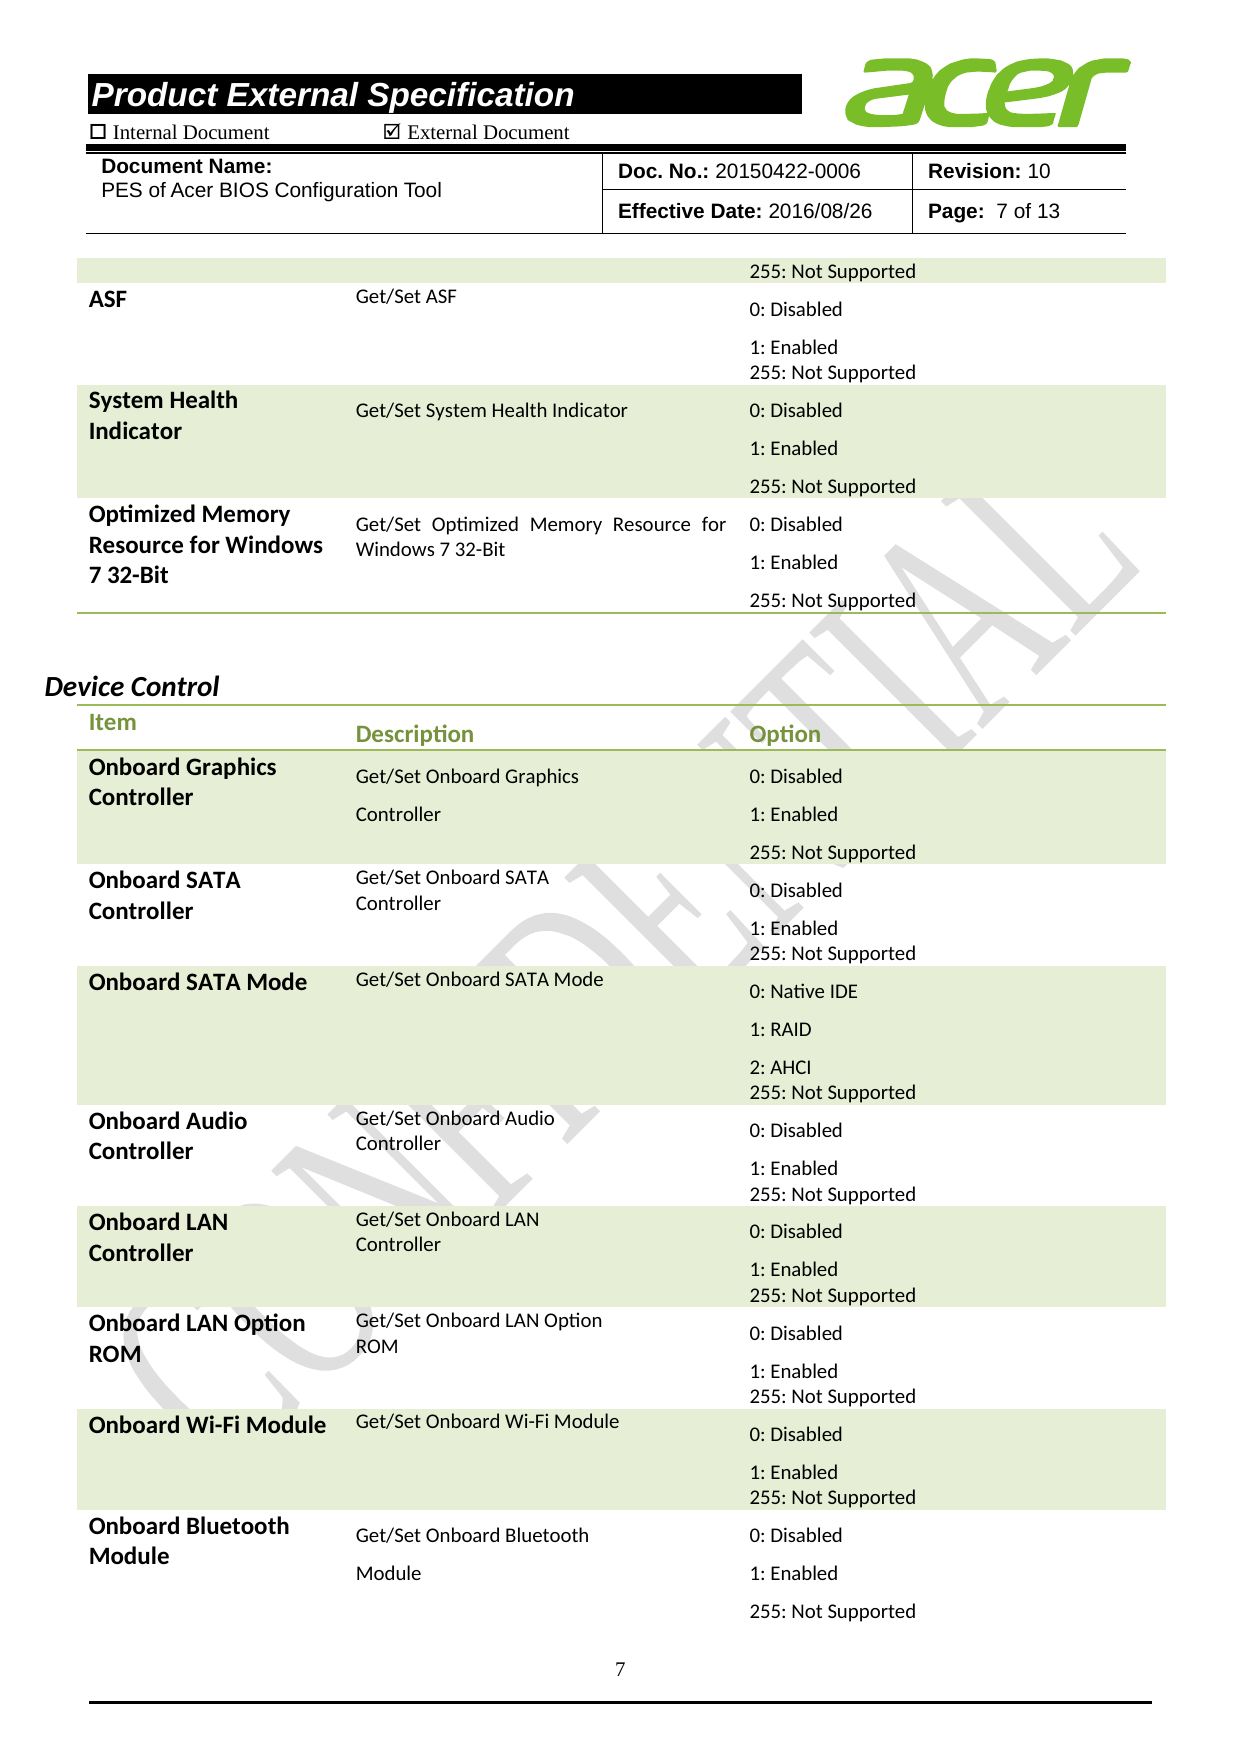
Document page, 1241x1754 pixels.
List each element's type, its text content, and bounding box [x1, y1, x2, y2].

table_cell Get/Set Optimized Memory Resource for Windows 7 32-Bit [344, 499, 738, 612]
table_cell Get/Set Onboard SATA Mode [344, 966, 738, 1105]
table_cell Optimized Memory Resource for Windows 7 32-Bit [77, 499, 344, 612]
table_cell 0: Disabled 1: Enabled 255: Not Supported [738, 385, 1166, 498]
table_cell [738, 284, 1166, 385]
table_cell 0: Disabled 1: Enabled 255: Not Supported [738, 1308, 1166, 1409]
table_cell 0: Disabled 1: Enabled 255: Not Supported [738, 1105, 1166, 1206]
table_cell Get/Set Onboard SATA Controller [344, 865, 738, 966]
table_cell 0: Native IDE 1: RAID 2: AHCI 255: Not Supported [738, 966, 1166, 1105]
table_cell ASF [77, 284, 344, 385]
table_header Item [77, 706, 344, 749]
table_cell 0: Disabled 1: Enabled 255: Not Supported [738, 499, 1166, 612]
table_cell Onboard Graphics Controller [77, 751, 344, 864]
text Device Control [44, 668, 1152, 704]
table_cell Get/Set Onboard LAN Option ROM [344, 1308, 738, 1409]
table_cell 0: Disabled 1: Enabled 255: Not Supported [738, 1206, 1166, 1307]
table_cell Onboard LAN Option ROM [77, 1308, 344, 1409]
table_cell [77, 258, 344, 283]
table_cell Get/Set Onboard Wi-Fi Module [344, 1409, 738, 1510]
table_cell Get/Set ASF [344, 284, 738, 385]
table_cell Onboard SATA Mode [77, 966, 344, 1105]
table_header Option [738, 706, 1166, 749]
table_cell 0: Disabled 1: Enabled 255: Not Supported [738, 751, 1166, 864]
table_cell Onboard Wi-Fi Module [77, 1409, 344, 1510]
table_cell Onboard Bluetooth Module [77, 1510, 344, 1624]
table_cell Get/Set Onboard LAN Controller [344, 1206, 738, 1307]
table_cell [344, 258, 738, 283]
table_header Description [344, 706, 738, 749]
table_cell System Health Indicator [77, 385, 344, 498]
table_cell Get/Set Onboard Graphics Controller [344, 751, 738, 864]
table_cell 0: Disabled 1: Enabled 255: Not Supported [738, 1510, 1166, 1624]
table_cell Get/Set System Health Indicator [344, 385, 738, 498]
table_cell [738, 258, 1166, 283]
table_cell 0: Disabled 1: Enabled 255: Not Supported [738, 865, 1166, 966]
table_cell Onboard LAN Controller [77, 1206, 344, 1307]
table_cell Onboard SATA Controller [77, 865, 344, 966]
table_cell Get/Set Onboard Audio Controller [344, 1105, 738, 1206]
table_cell 0: Disabled 1: Enabled 255: Not Supported [738, 1409, 1166, 1510]
table_cell Get/Set Onboard Bluetooth Module [344, 1510, 738, 1624]
table_cell Onboard Audio Controller [77, 1105, 344, 1206]
